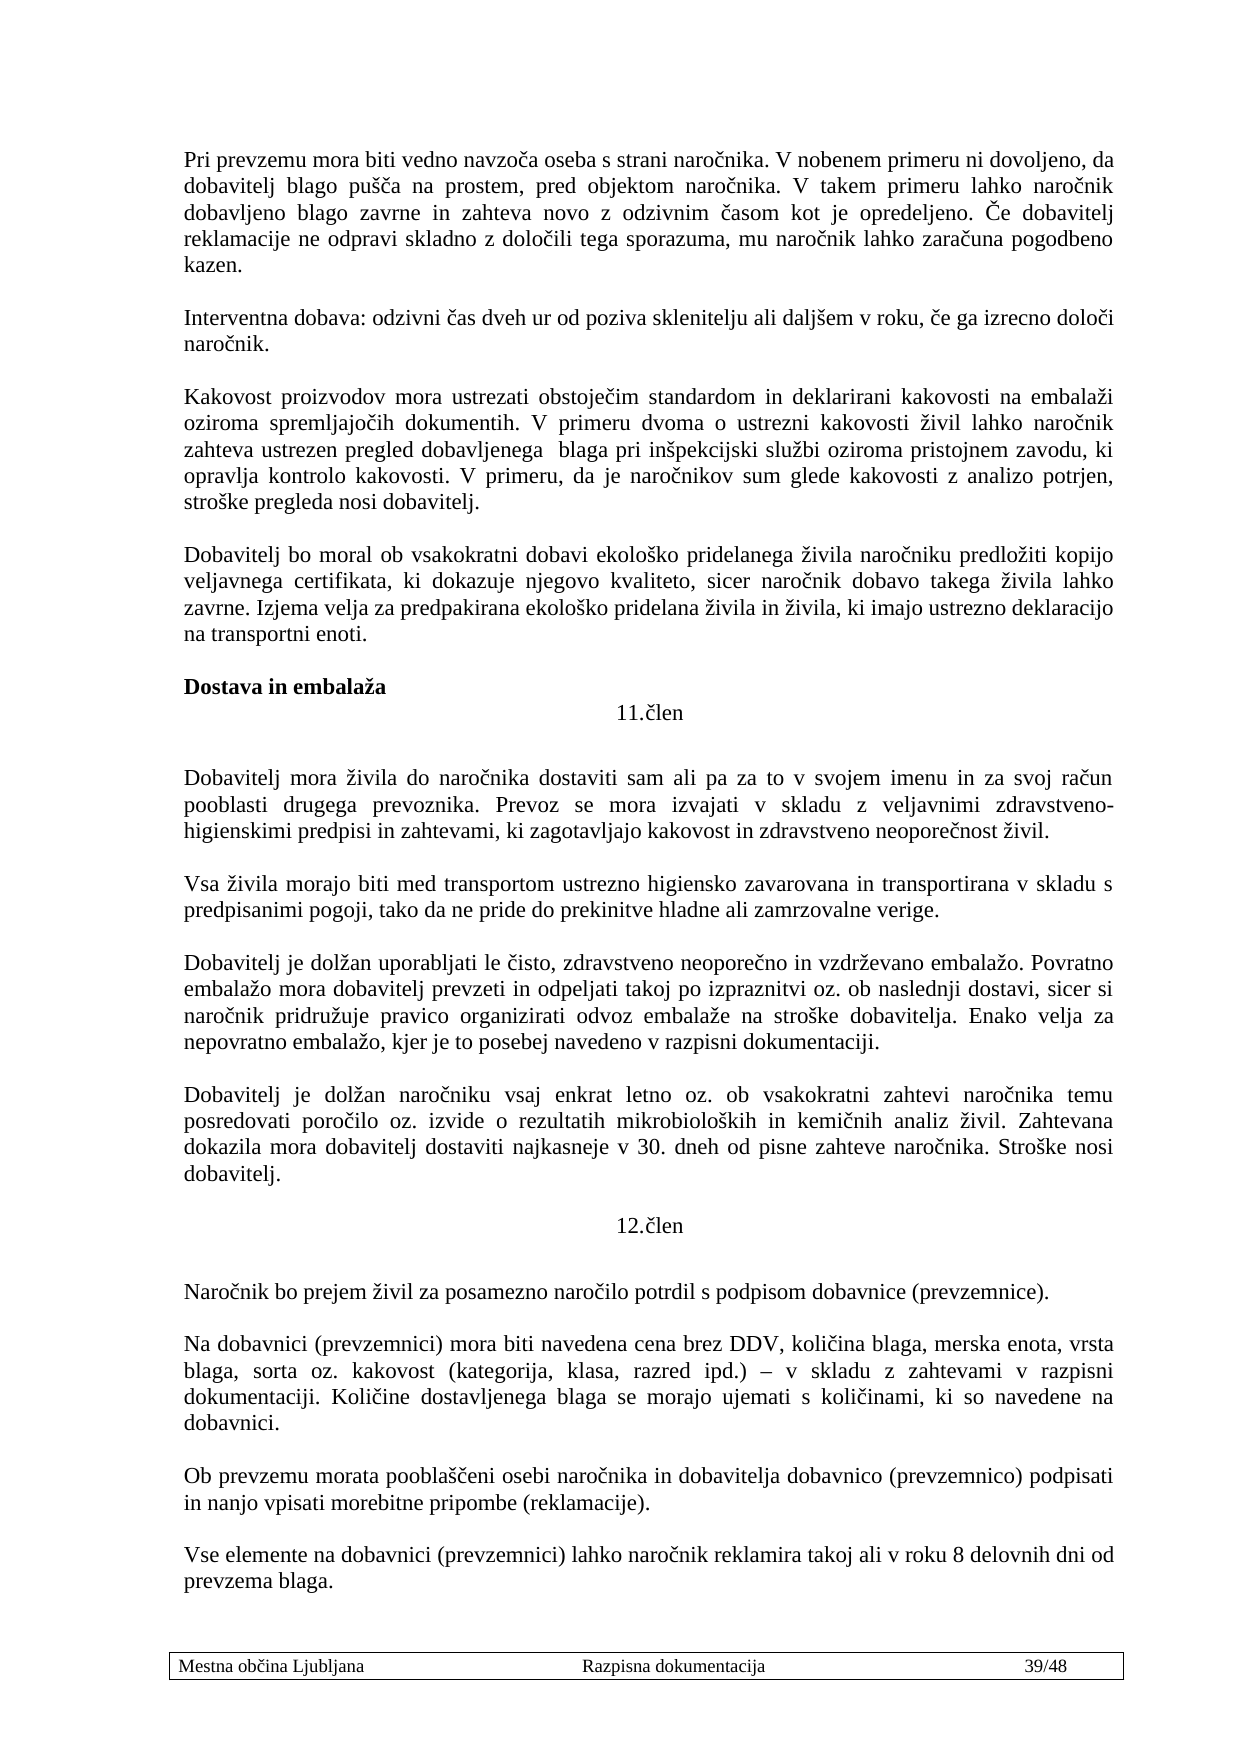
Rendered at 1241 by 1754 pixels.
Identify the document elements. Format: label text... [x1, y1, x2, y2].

text Interventna dobava: odzivni čas dveh ur od poziva sklenitelju ali daljšem v roku, če ga izrecno določi naročnik. [184, 304, 1115, 357]
list člen [184, 699, 1115, 726]
text Kakovost proizvodov mora ustrezati obstoječim standardom in deklarirani kakovosti na embalaži oziroma spremljajočih dokumentih. V primeru dvoma o ustrezni kakovosti živil lahko naročnik zahteva ustrezen pregled dobavljenega blaga pri inšpekcijski službi oziroma pristojnem zavodu, ki opravlja kontrolo kakovosti. V primeru, da je naročnikov sum glede kakovosti z analizo potrjen, stroške pregleda nosi dobavitelj. [184, 383, 1115, 515]
text Na dobavnici (prevzemnici) mora biti navedena cena brez DDV, količina blaga, merska enota, vrsta blaga, sorta oz. kakovost (kategorija, klasa, razred ipd.) – v skladu z zahtevami v razpisni dokumentaciji. Količine dostavljenega blaga se morajo ujemati s količinami, ki so navedene na dobavnici. [184, 1330, 1115, 1436]
text Dobavitelj mora živila do naročnika dostaviti sam ali pa za to v svojem imenu in za svoj račun pooblasti drugega prevoznika. Prevoz se mora izvajati v skladu z veljavnimi zdravstveno-higienskimi predpisi in zahtevami, ki zagotavljajo kakovost in zdravstveno neoporečnost živil. [184, 764, 1115, 843]
text Naročnik bo prejem živil za posamezno naročilo potrdil s podpisom dobavnice (prevzemnice). [184, 1278, 1115, 1304]
text Dobavitelj je dolžan uporabljati le čisto, zdravstveno neoporečno in vzdrževano embalažo. Povratno embalažo mora dobavitelj prevzeti in odpeljati takoj po izpraznitvi oz. ob naslednji dostavi, sicer si naročnik pridružuje pravico organizirati odvoz embalaže na stroške dobavitelja. Enako velja za nepovratno embalažo, kjer je to posebej navedeno v razpisni dokumentaciji. [184, 949, 1115, 1054]
text Vsa živila morajo biti med transportom ustrezno higiensko zavarovana in transportirana v skladu s predpisanimi pogoji, tako da ne pride do prekinitve hladne ali zamrzovalne verige. [184, 870, 1115, 923]
text Pri prevzemu mora biti vedno navzoča oseba s strani naročnika. V nobenem primeru ni dovoljeno, da dobavitelj blago pušča na prostem, pred objektom naročnika. V takem primeru lahko naročnik dobavljeno blago zavrne in zahteva novo z odzivnim časom kot je opredeljeno. Če dobavitelj reklamacije ne odpravi skladno z določili tega sporazuma, mu naročnik lahko zaračuna pogodbeno kazen. [184, 146, 1115, 278]
text Dobavitelj je dolžan naročniku vsaj enkrat letno oz. ob vsakokratni zahtevi naročnika temu posredovati poročilo oz. izvide o rezultatih mikrobioloških in kemičnih analiz živil. Zahtevana dokazila mora dobavitelj dostaviti najkasneje v 30. dneh od pisne zahteve naročnika. Stroške nosi dobavitelj. [184, 1081, 1115, 1186]
text Vse elemente na dobavnici (prevzemnici) lahko naročnik reklamira takoj ali v roku 8 delovnih dni od prevzema blaga. [184, 1541, 1115, 1594]
text Dobavitelj bo moral ob vsakokratni dobavi ekološko pridelanega živila naročniku predložiti kopijo veljavnega certifikata, ki dokazuje njegovo kvaliteto, sicer naročnik dobavo takega živila lahko zavrne. Izjema velja za predpakirana ekološko pridelana živila in živila, ki imajo ustrezno deklaracijo na transportni enoti. [184, 541, 1115, 647]
text Dostava in embalaža [184, 673, 1115, 699]
list člen [184, 1212, 1115, 1239]
text Ob prevzemu morata pooblaščeni osebi naročnika in dobavitelja dobavnico (prevzemnico) podpisati in nanjo vpisati morebitne pripombe (reklamacije). [184, 1462, 1115, 1515]
